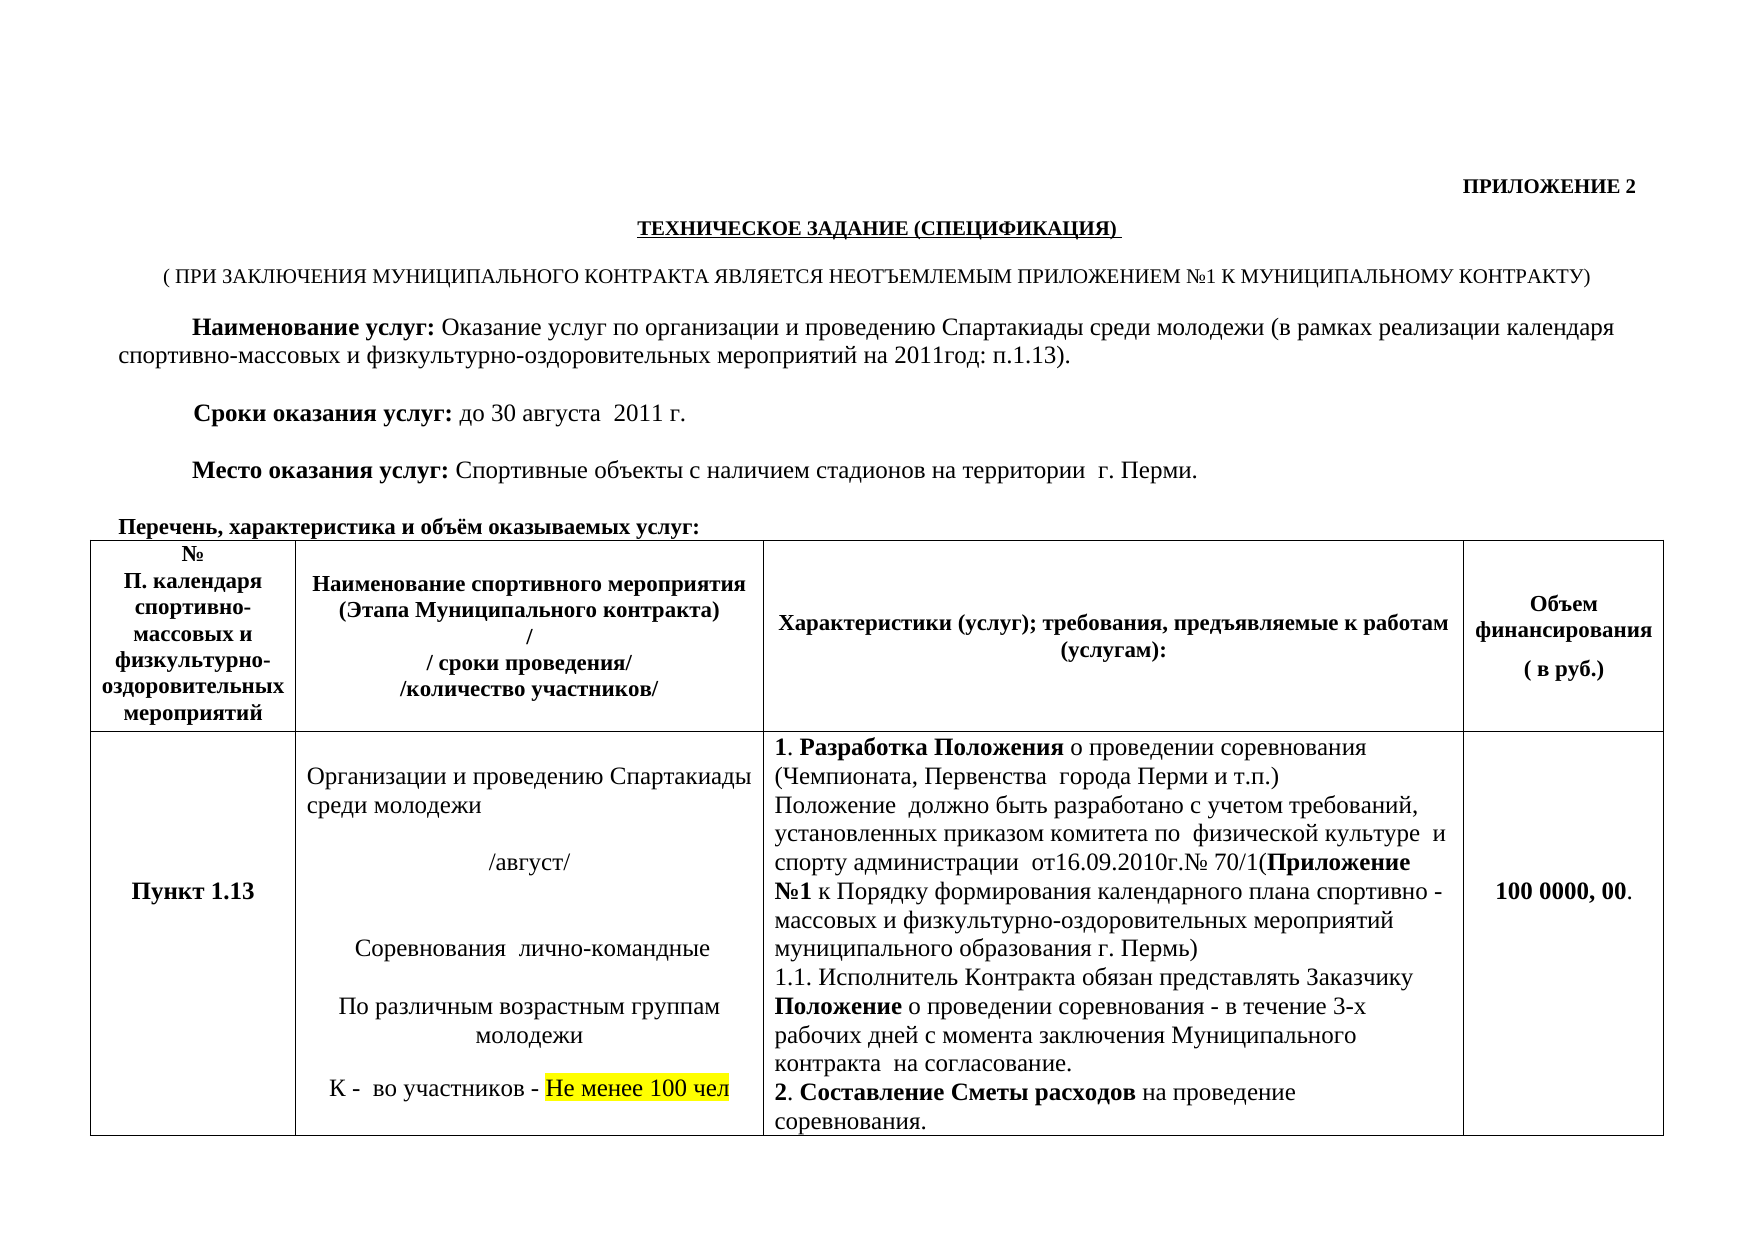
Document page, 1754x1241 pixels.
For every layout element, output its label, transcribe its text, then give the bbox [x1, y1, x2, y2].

text Техническое задание (СПЕЦИФИКАЦИЯ) [118, 219, 1636, 240]
table_cell Пункт 1.13 2 [91, 732, 295, 1135]
text Перечень, характеристика и объём оказываемых услуг: [118, 513, 1636, 539]
text Наименование услуг: Оказание услуг по организации и проведению Спартакиады среди молодежи (в рамках реализации календаря спортивно-массовых и физкультурно-оздоровительных мероприятий на 2011год: п.1.13). [118, 312, 1636, 369]
text Место оказания услуг: Спортивные объекты с наличием стадионов на территории г. Перми. [118, 456, 1636, 484]
table_header Наименование спортивного мероприятия (Этапа Муниципального контракта) / / сроки проведения/ /количество участников/ [296, 541, 763, 731]
table_header Характеристики (услуг); требования, предъявляемые к работам (услугам): [764, 541, 1463, 731]
text Сроки оказания услуг: до 30 августа . [118, 398, 1636, 427]
text ПРИЛОЖЕНИЕ 2 [118, 177, 1636, 198]
table_header Объем финансирования ( в руб.) [1464, 541, 1663, 731]
table_header № П. календаря спортивно-массовых и физкультурно-оздоровительных мероприятий [91, 541, 295, 731]
table_cell 100 0000, 00. [1464, 732, 1663, 1135]
text ( При заключения муниципального контракта является неотъемлемым приложением №1 к муниципальному контракту) [118, 264, 1636, 288]
